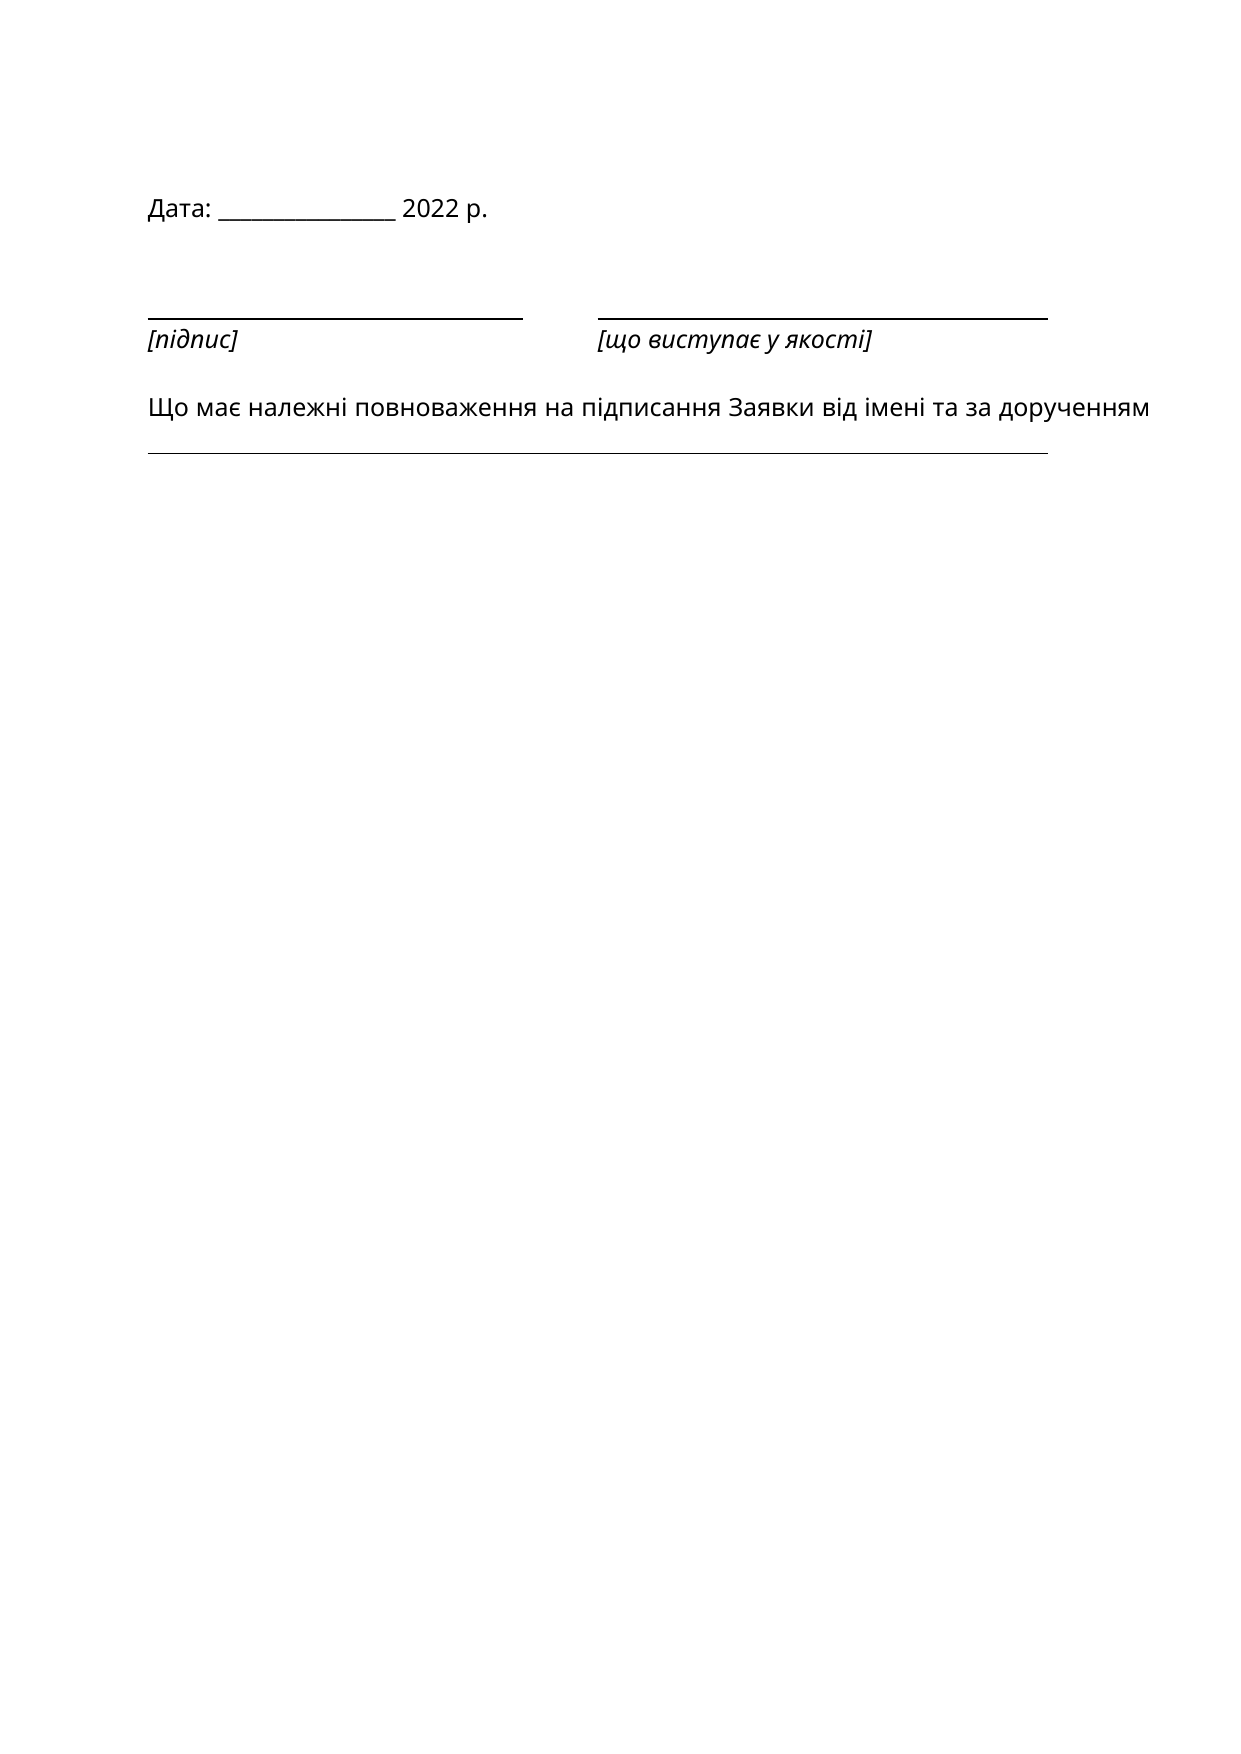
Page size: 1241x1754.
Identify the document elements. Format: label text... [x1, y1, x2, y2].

text Що має належні повноваження на підписання Заявки від імені та за дорученням [148, 390, 1152, 458]
text Дата: ________________ 2022 р. [148, 191, 1152, 225]
text [підпис] [що виступає у якості] [148, 322, 1152, 356]
